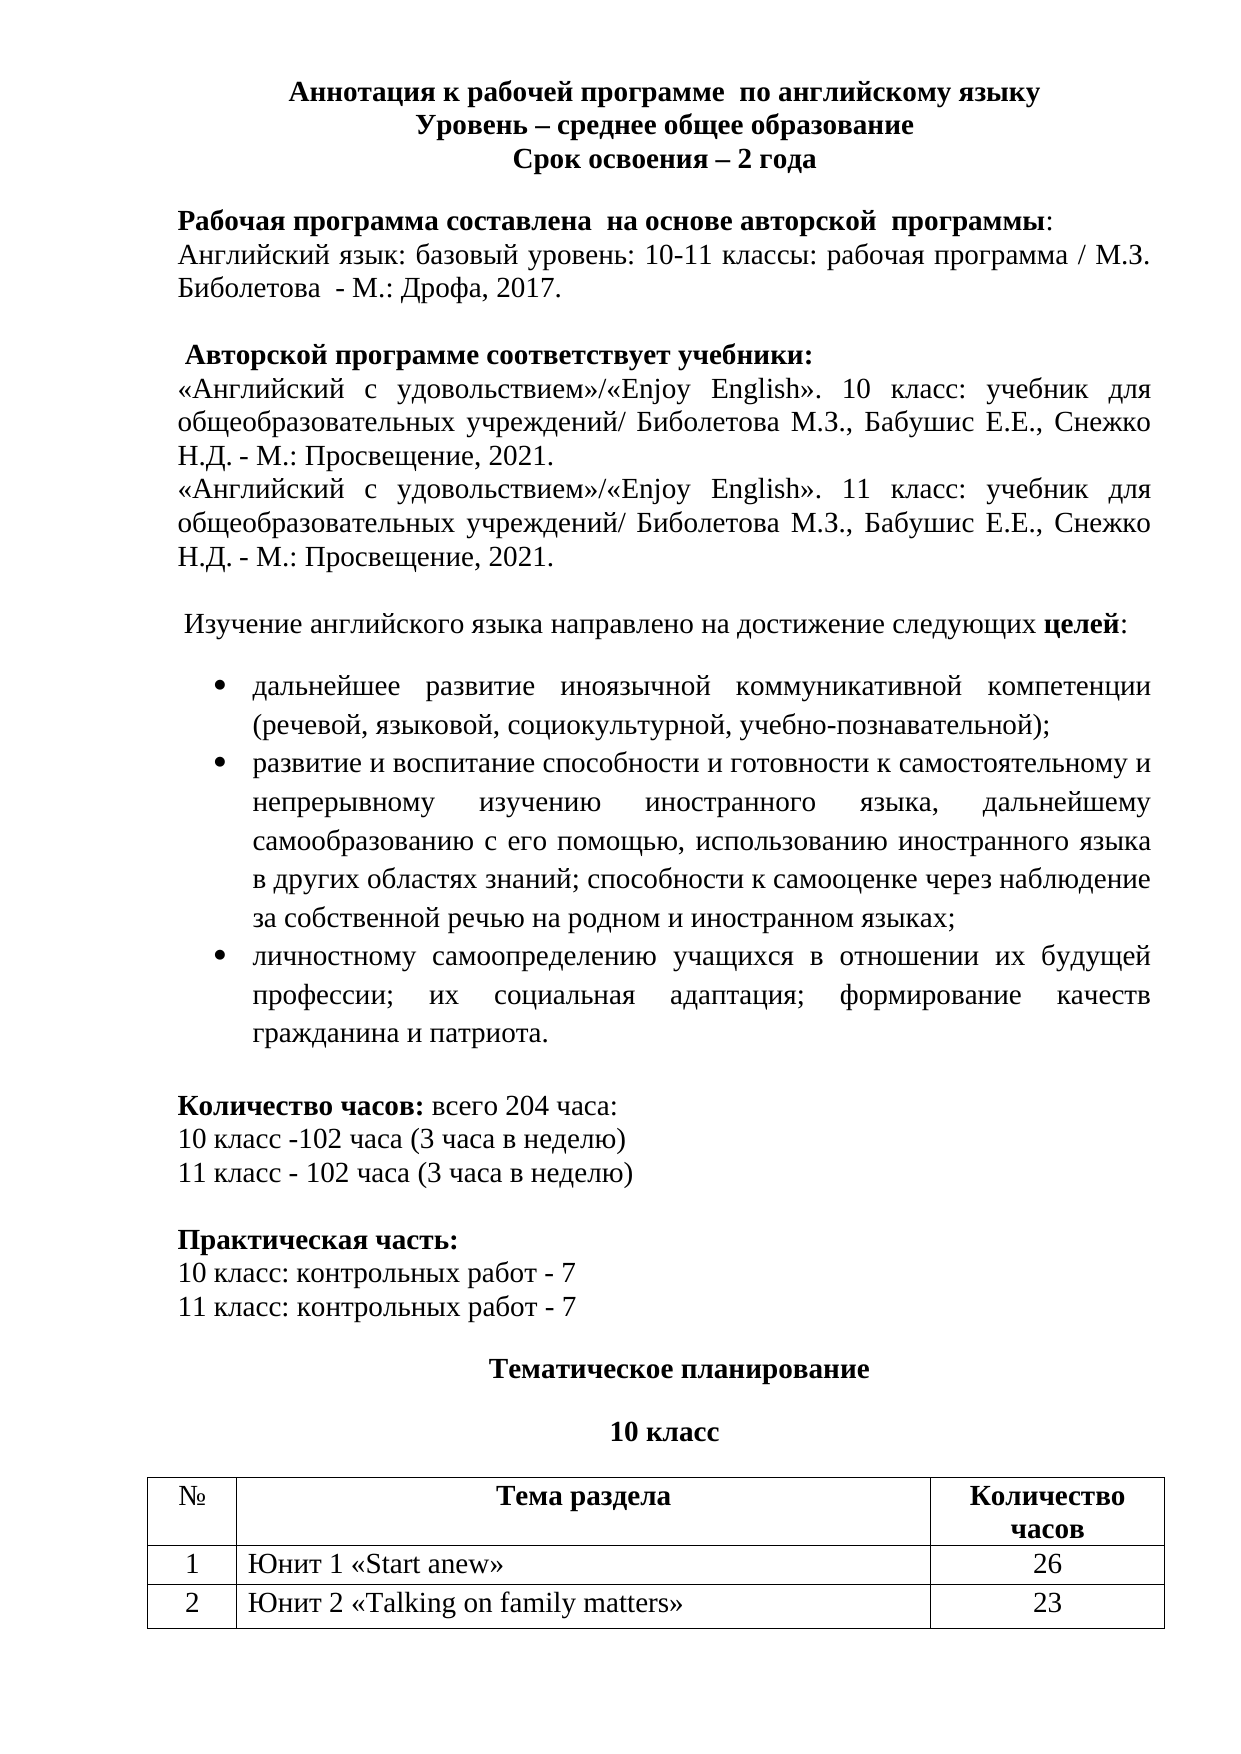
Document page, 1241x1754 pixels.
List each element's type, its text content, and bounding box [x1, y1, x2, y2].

text Уровень – среднее общее образование [177, 107, 1152, 141]
list дальнейшее развитие иноязычной коммуникативной компетенции (речевой, языковой, социокультурной, учебно-познавательной); [215, 668, 1152, 741]
list 10 класс -102 часа (3 часа в неделю) [177, 1121, 1152, 1155]
list Практическая часть: [177, 1222, 1152, 1255]
text Авторской программе соответствует учебники: [177, 337, 1152, 371]
text «Английский с удовольствием»/«Enjoy English». 11 класс: учебник для общеобразовательных учреждений/ Биболетова М.З., Бабушис Е.Е., Снежко Н.Д. - М.: Просвещение, 2021. [177, 472, 1152, 572]
list 10 класс: контрольных работ - 7 [177, 1255, 1152, 1289]
table_cell Юнит 1 «Start anew» [237, 1546, 930, 1584]
list развитие и воспитание способности и готовности к самостоятельному и непрерывному изучению иностранного языка, дальнейшему самообразованию с его помощью, использованию иностранного языка в других областях знаний; способности к самооценке через наблюдение за собственной речью на родном и иностранном языках; [215, 746, 1152, 933]
text Английский язык: базовый уровень: 10-11 классы: рабочая программа / М.З. Биболетова - М.: Дрофа, 2017. [177, 237, 1152, 304]
table_cell 23 [931, 1585, 1164, 1628]
table_cell 26 [931, 1546, 1164, 1584]
list 11 класс - 102 часа (3 часа в неделю) [177, 1155, 1152, 1188]
table_cell Юнит 2 «Talking on family matters» [237, 1585, 930, 1628]
table_header Количество часов [931, 1478, 1164, 1545]
table_cell 1 [148, 1546, 236, 1584]
text Аннотация к рабочей программе по английскому языку [177, 74, 1152, 107]
text Рабочая программа составлена на основе авторской программы: [177, 203, 1152, 237]
text Изучение английского языка направлено на достижение следующих целей: [177, 606, 1152, 639]
table_cell 2 [148, 1585, 236, 1628]
table_header Тема раздела [237, 1478, 930, 1545]
text Срок освоения – 2 года [177, 141, 1152, 174]
text «Английский с удовольствием»/«Enjoy English». 10 класс: учебник для общеобразовательных учреждений/ Биболетова М.З., Бабушис Е.Е., Снежко Н.Д. - М.: Просвещение, 2021. [177, 371, 1152, 472]
text Тематическое планирование [207, 1352, 1152, 1385]
list 11 класс: контрольных работ - 7 [177, 1289, 1152, 1322]
list 10 класс [177, 1414, 1152, 1448]
list Количество часов: всего 204 часа: [177, 1088, 1152, 1121]
list личностному самоопределению учащихся в отношении их будущей профессии; их социальная адаптация; формирование качеств гражданина и патриота. [215, 938, 1152, 1049]
table_header № [148, 1478, 236, 1545]
